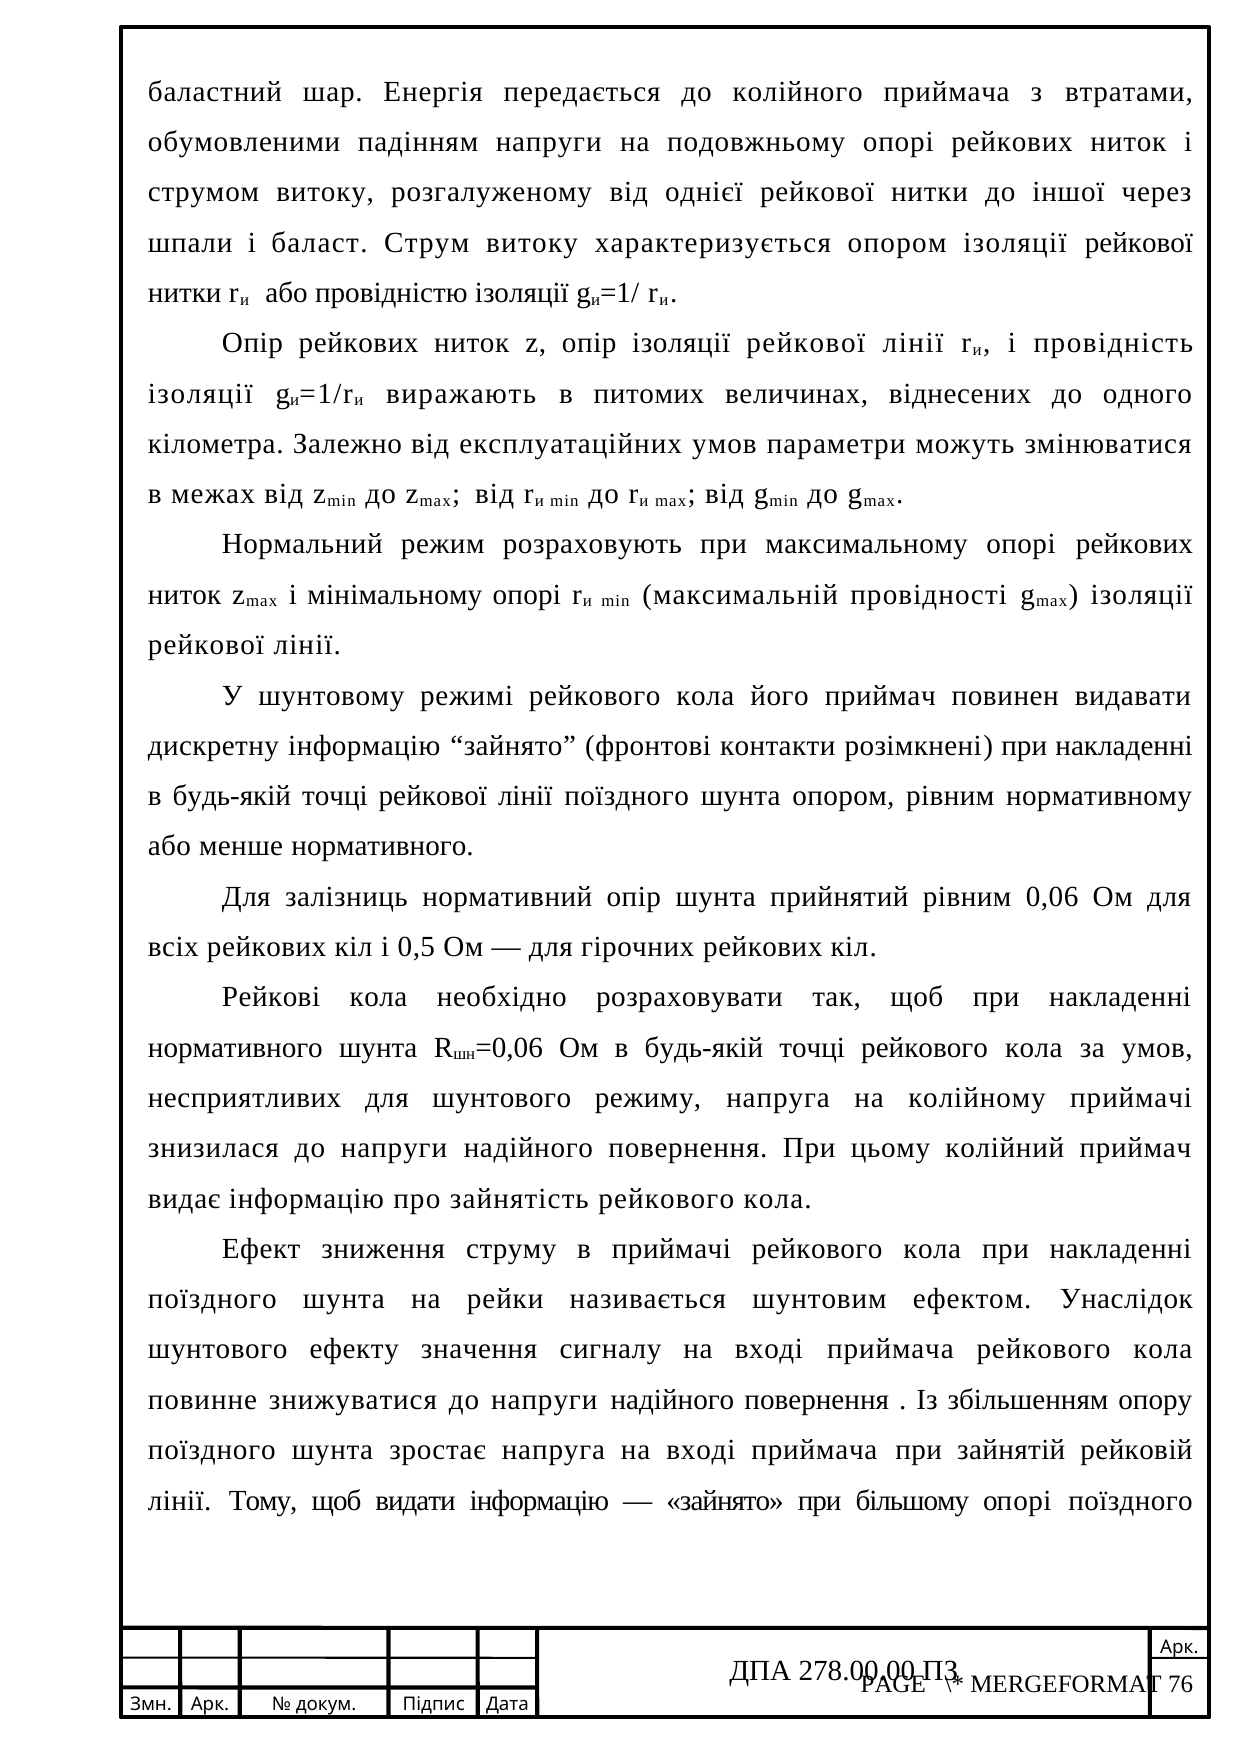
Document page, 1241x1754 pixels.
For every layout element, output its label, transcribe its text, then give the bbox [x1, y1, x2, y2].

text У шунтовому режимі рейкового кола його приймач повинен видавати дискретну інформацію “зайнято” (фронтові контакти розімкнені) при накладенні в будь-якій точці рейкової лінії поїздного шунта опором, рівним нормативному або менше нормативного. [148, 678, 1193, 862]
text Для залізниць нормативний опір шунта прийнятий рівним 0,06 Ом для всіх рейкових кіл|цепів| і 0,5 Ом — для гірочних| рейкових кіл|цепів|. [148, 879, 1193, 963]
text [148, 1231, 1193, 1516]
text Нормальний режим розраховують при максимальному опорі рейкових ниток zmax і мінімальному опорі rи min (максимальній провідності gmax) ізоляції рейкової лінії. [148, 527, 1193, 661]
text Опір рейкових ниток z, опір ізоляції рейкової лінії rи, і провідність ізоляції gи=1/rи виражають в питомих величинах, віднесених до одного кілометра. Залежно від експлуатаційних умов параметри можуть змінюватися в межах від zmin до zmax; від rи min до rи max; від gmin до gmax. [148, 325, 1193, 510]
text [148, 74, 1193, 309]
text Рейкові кола необхідно розраховувати так, щоб при накладенні нормативного шунта Rшн=0,06 Ом в будь-якій точці рейкового кола за умов, несприятливих для шунтового режиму, напруга на колійному приймачі знизилася до напруги надійного повернення. При цьому колійний приймач видає інформацію про зайнятість рейкового кола. [148, 979, 1193, 1214]
